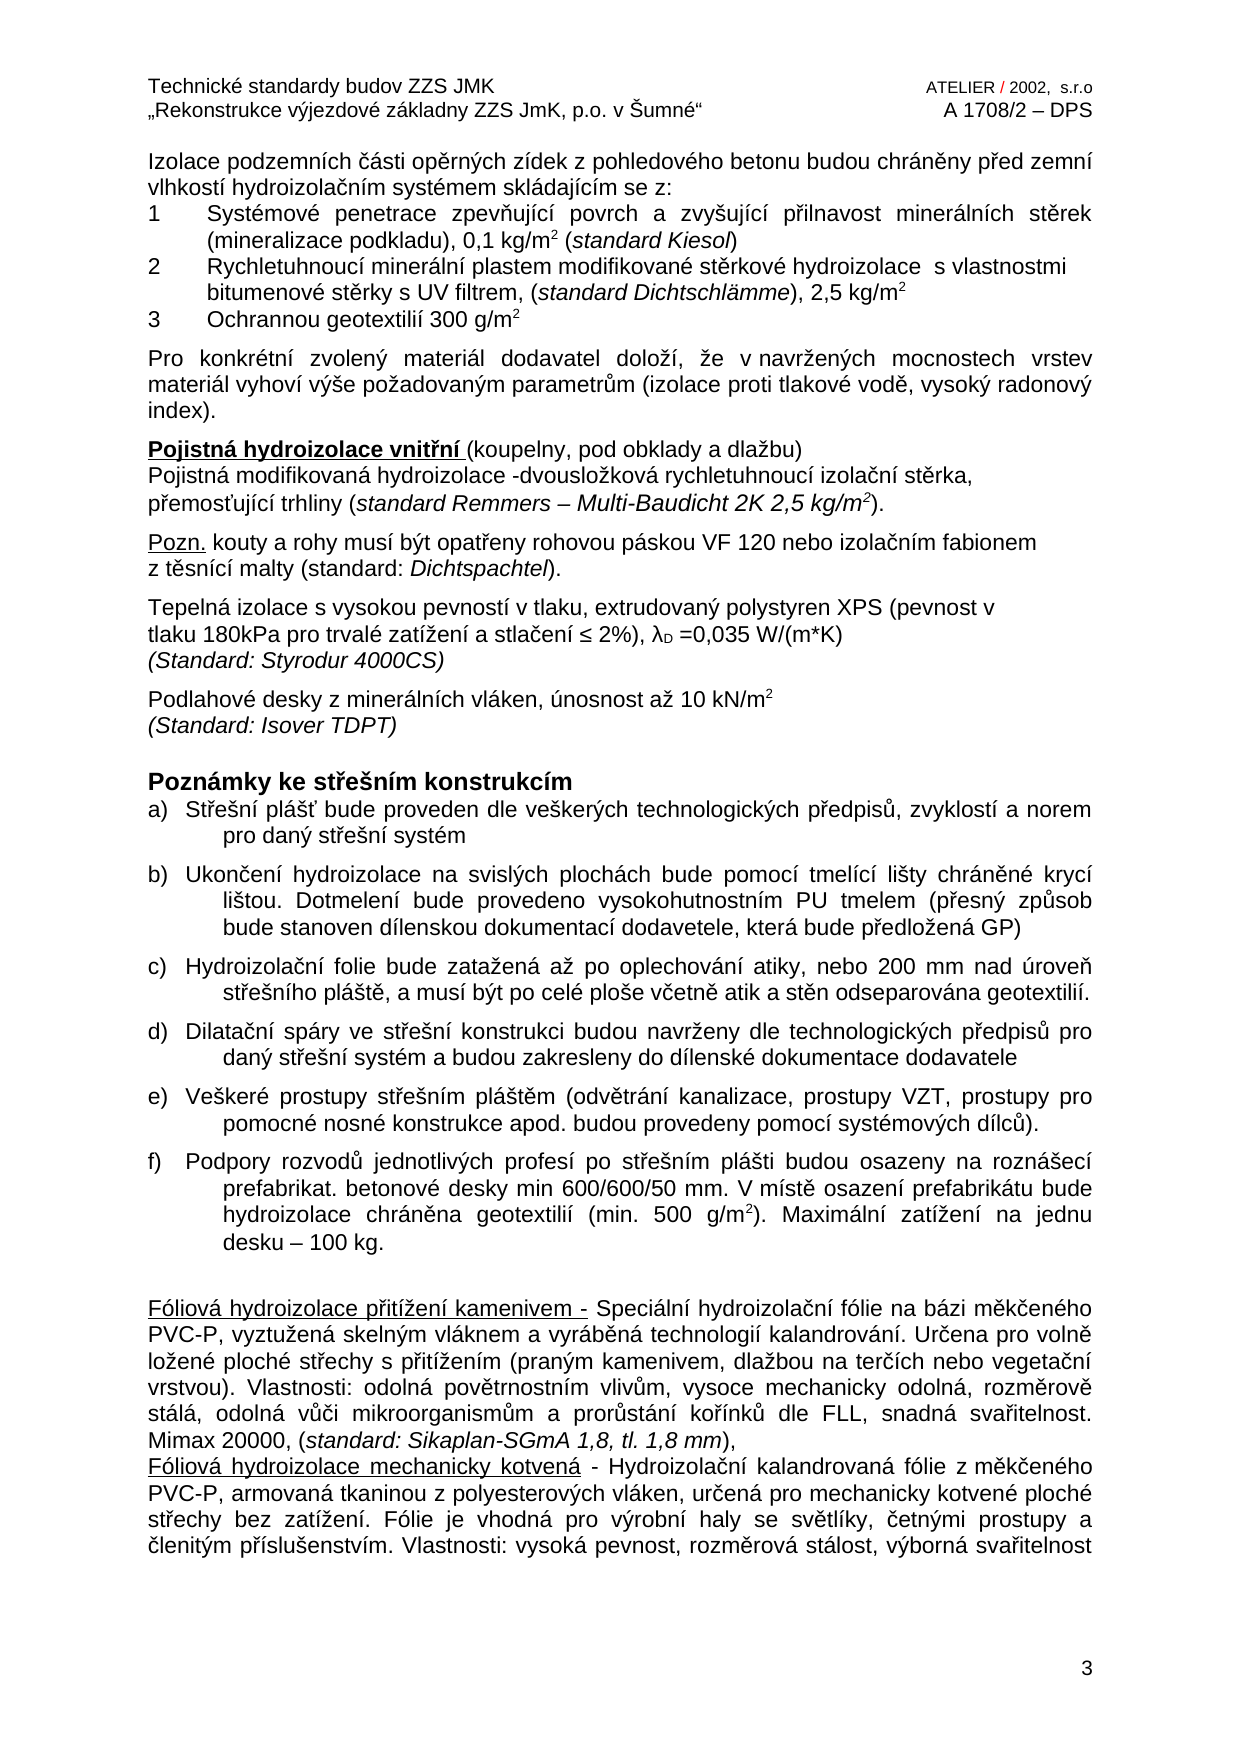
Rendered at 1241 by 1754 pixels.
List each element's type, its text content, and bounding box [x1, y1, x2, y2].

text Pojistná hydroizolace vnitřní (koupelny, pod obklady a dlažbu) [148, 436, 1093, 462]
text Pro konkrétní zvolený materiál dodavatel doloží, že v navržených mocnostech vrstev materiál vyhoví výše požadovaným parametrům (izolace proti tlakové vodě, vysoký radonový index). [148, 344, 1093, 424]
text Tepelná izolace s vysokou pevností v tlaku, extrudovaný polystyren XPS (pevnost v tlaku 180kPa pro trvalé zatížení a stlačení ≤ 2%), λD =0,035 W/(m*K) [148, 594, 1019, 647]
text Pozn. kouty a rohy musí být opatřeny rohovou páskou VF 120 nebo izolačním fabionem z těsnící malty (standard: Dichtspachtel). [148, 529, 1093, 582]
text Izolace podzemních části opěrných zídek z pohledového betonu budou chráněny před zemní vlhkostí hydroizolačním systémem skládajícím se z: [148, 148, 1093, 200]
subtitle Poznámky ke střešním konstrukcím [148, 767, 1093, 796]
list Ukončení hydroizolace na svislých plochách bude pomocí tmelící lišty chráněné krycí lištou. Dotmelení bude provedeno vysokohutnostním PU tmelem (přesný způsob bude stanoven dílenskou dokumentací dodavetele, která bude předložená GP) [148, 861, 1093, 940]
list Hydroizolační folie bude zatažená až po oplechování atiky, nebo 200 mm nad úroveň střešního pláště, a musí být po celé ploše včetně atik a stěn odseparována geotextilií. [148, 953, 1093, 1005]
text (Standard: Isover TDPT) [148, 712, 1093, 738]
list Podpory rozvodů jednotlivých profesí po střešním plášti budou osazeny na roznášecí prefabrikat. betonové desky min 600/600/50 mm. V místě osazení prefabrikátu bude hydroizolace chráněna geotextilií (min. 500 g/m2). Maximální zatížení na jednu desku – 100 kg. [148, 1148, 1093, 1256]
text Podlahové desky z minerálních vláken, únosnost až 10 kN/m2 [148, 686, 1093, 712]
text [148, 1453, 1093, 1558]
list Dilatační spáry ve střešní konstrukci budou navrženy dle technologických předpisů pro daný střešní systém a budou zakresleny do dílenské dokumentace dodavatele [148, 1018, 1093, 1071]
text 3 Ochrannou geotextilií 300 g/m2 [148, 306, 1093, 332]
list Střešní plášť bude proveden dle veškerých technologických předpisů, zvyklostí a norem pro daný střešní systém [148, 796, 1093, 849]
text Pojistná modifikovaná hydroizolace -dvousložková rychletuhnoucí izolační stěrka, přemosťující trhliny (standard Remmers – Multi-Baudicht 2K 2,5 kg/m2). [148, 462, 1093, 516]
text (Standard: Styrodur 4000CS) [148, 647, 1093, 673]
list Veškeré prostupy střešním pláštěm (odvětrání kanalizace, prostupy VZT, prostupy pro pomocné nosné konstrukce apod. budou provedeny pomocí systémových dílců). [148, 1083, 1093, 1136]
text Fóliová hydroizolace přitížení kamenivem - Speciální hydroizolační fólie na bázi měkčeného PVC-P, vyztužená skelným vláknem a vyráběná technologií kalandrování. Určena pro volně ložené ploché střechy s přitížením (praným kamenivem, dlažbou na terčích nebo vegetační vrstvou). Vlastnosti: odolná povětrnostním vlivům, vysoce mechanicky odolná, rozměrově stálá, odolná vůči mikroorganismům a prorůstání kořínků dle FLL, snadná svařitelnost. Mimax 20000, (standard: Sikaplan-SGmA 1,8, tl. 1,8 mm), [148, 1295, 1093, 1453]
text 1 Systémové penetrace zpevňující povrch a zvyšující přilnavost minerálních stěrek (mineralizace podkladu), 0,1 kg/m2 (standard Kiesol) [148, 200, 1093, 253]
